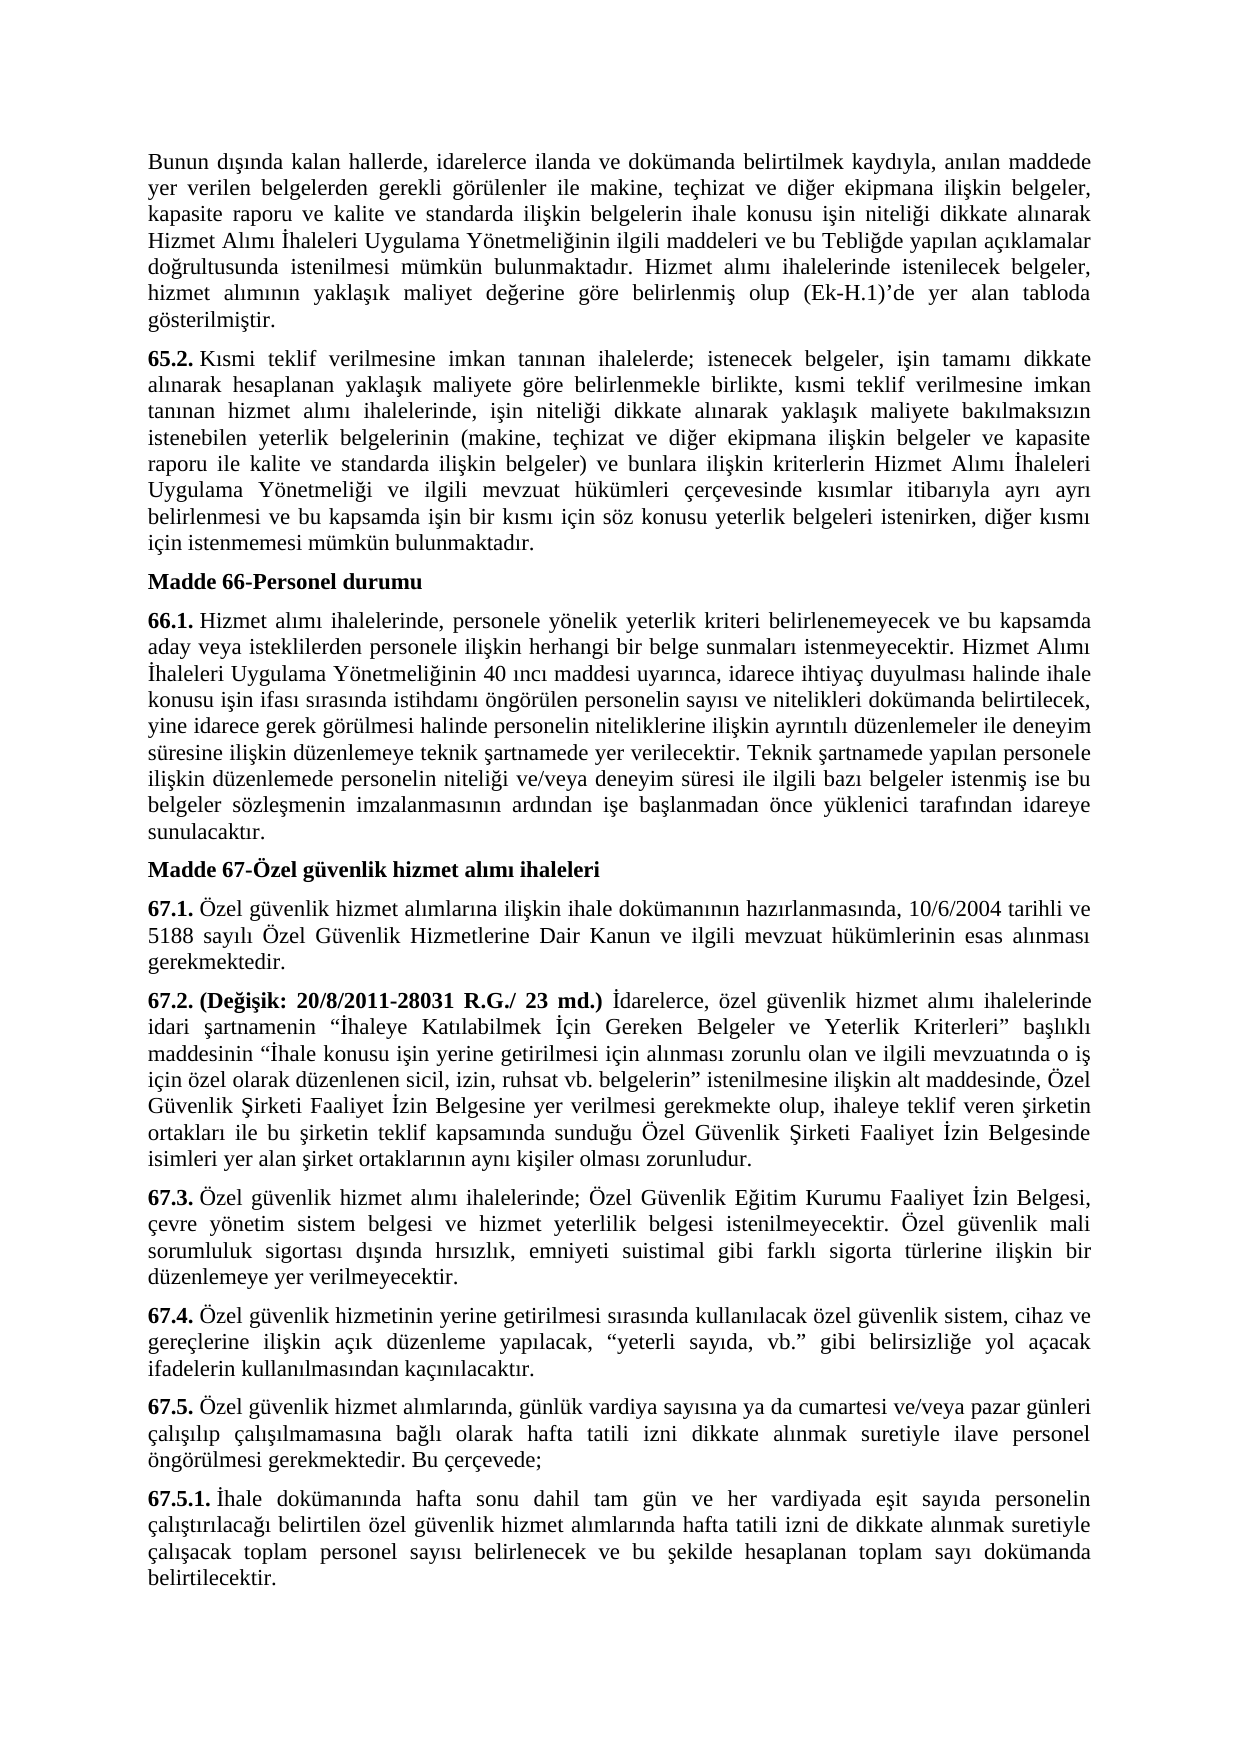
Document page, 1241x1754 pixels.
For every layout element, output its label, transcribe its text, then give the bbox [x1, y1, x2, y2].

text 67.5. Özel güvenlik hizmet alımlarında, günlük vardiya sayısına ya da cumartesi ve/veya pazar günleri çalışılıp çalışılmamasına bağlı olarak hafta tatili izni dikkate alınmak suretiyle ilave personel öngörülmesi gerekmektedir. Bu çerçevede; [148, 1393, 1092, 1472]
text 67.2. (Değişik: 20/8/2011-28031 R.G./ 23 md.) İdarelerce, özel güvenlik hizmet alımı ihalelerinde idari şartnamenin “İhaleye Katılabilmek İçin Gereken Belgeler ve Yeterlik Kriterleri” başlıklı maddesinin “İhale konusu işin yerine getirilmesi için alınması zorunlu olan ve ilgili mevzuatında o iş için özel olarak düzenlenen sicil, izin, ruhsat vb. belgelerin” istenilmesine ilişkin alt maddesinde, Özel Güvenlik Şirketi Faaliyet İzin Belgesine yer verilmesi gerekmekte olup, ihaleye teklif veren şirketin ortakları ile bu şirketin teklif kapsamında sunduğu Özel Güvenlik Şirketi Faaliyet İzin Belgesinde isimleri yer alan şirket ortaklarının aynı kişiler olması zorunludur. [148, 987, 1092, 1171]
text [148, 148, 1092, 332]
text Madde 67-Özel güvenlik hizmet alımı ihaleleri [148, 857, 1092, 883]
text Madde 66-Personel durumu [148, 568, 1092, 594]
text 66.1. Hizmet alımı ihalelerinde, personele yönelik yeterlik kriteri belirlenemeyecek ve bu kapsamda aday veya isteklilerden personele ilişkin herhangi bir belge sunmaları istenmeyecektir. Hizmet Alımı İhaleleri Uygulama Yönetmeliğinin 40 ıncı maddesi uyarınca, idarece ihtiyaç duyulması halinde ihale konusu işin ifası sırasında istihdamı öngörülen personelin sayısı ve nitelikleri dokümanda belirtilecek, yine idarece gerek görülmesi halinde personelin niteliklerine ilişkin ayrıntılı düzenlemeler ile deneyim süresine ilişkin düzenlemeye teknik şartnamede yer verilecektir. Teknik şartnamede yapılan personele ilişkin düzenlemede personelin niteliği ve/veya deneyim süresi ile ilgili bazı belgeler istenmiş ise bu belgeler sözleşmenin imzalanmasının ardından işe başlanmadan önce yüklenici tarafından idareye sunulacaktır. [148, 607, 1092, 844]
text 65.2. Kısmi teklif verilmesine imkan tanınan ihalelerde; istenecek belgeler, işin tamamı dikkate alınarak hesaplanan yaklaşık maliyete göre belirlenmekle birlikte, kısmi teklif verilmesine imkan tanınan hizmet alımı ihalelerinde, işin niteliği dikkate alınarak yaklaşık maliyete bakılmaksızın istenebilen yeterlik belgelerinin (makine, teçhizat ve diğer ekipmana ilişkin belgeler ve kapasite raporu ile kalite ve standarda ilişkin belgeler) ve bunlara ilişkin kriterlerin Hizmet Alımı İhaleleri Uygulama Yönetmeliği ve ilgili mevzuat hükümleri çerçevesinde kısımlar itibarıyla ayrı ayrı belirlenmesi ve bu kapsamda işin bir kısmı için söz konusu yeterlik belgeleri istenirken, diğer kısmı için istenmemesi mümkün bulunmaktadır. [148, 345, 1092, 556]
text 67.5.1. İhale dokümanında hafta sonu dahil tam gün ve her vardiyada eşit sayıda personelin çalıştırılacağı belirtilen özel güvenlik hizmet alımlarında hafta tatili izni de dikkate alınmak suretiyle çalışacak toplam personel sayısı belirlenecek ve bu şekilde hesaplanan toplam sayı dokümanda belirtilecektir. [148, 1485, 1092, 1590]
text 67.1. Özel güvenlik hizmet alımlarına ilişkin ihale dokümanının hazırlanmasında, 10/6/2004 tarihli ve 5188 sayılı Özel Güvenlik Hizmetlerine Dair Kanun ve ilgili mevzuat hükümlerinin esas alınması gerekmektedir. [148, 895, 1092, 974]
text 67.4. Özel güvenlik hizmetinin yerine getirilmesi sırasında kullanılacak özel güvenlik sistem, cihaz ve gereçlerine ilişkin açık düzenleme yapılacak, “yeterli sayıda, vb.” gibi belirsizliğe yol açacak ifadelerin kullanılmasından kaçınılacaktır. [148, 1302, 1092, 1381]
text 67.3. Özel güvenlik hizmet alımı ihalelerinde; Özel Güvenlik Eğitim Kurumu Faaliyet İzin Belgesi, çevre yönetim sistem belgesi ve hizmet yeterlilik belgesi istenilmeyecektir. Özel güvenlik mali sorumluluk sigortası dışında hırsızlık, emniyeti suistimal gibi farklı sigorta türlerine ilişkin bir düzenlemeye yer verilmeyecektir. [148, 1184, 1092, 1289]
